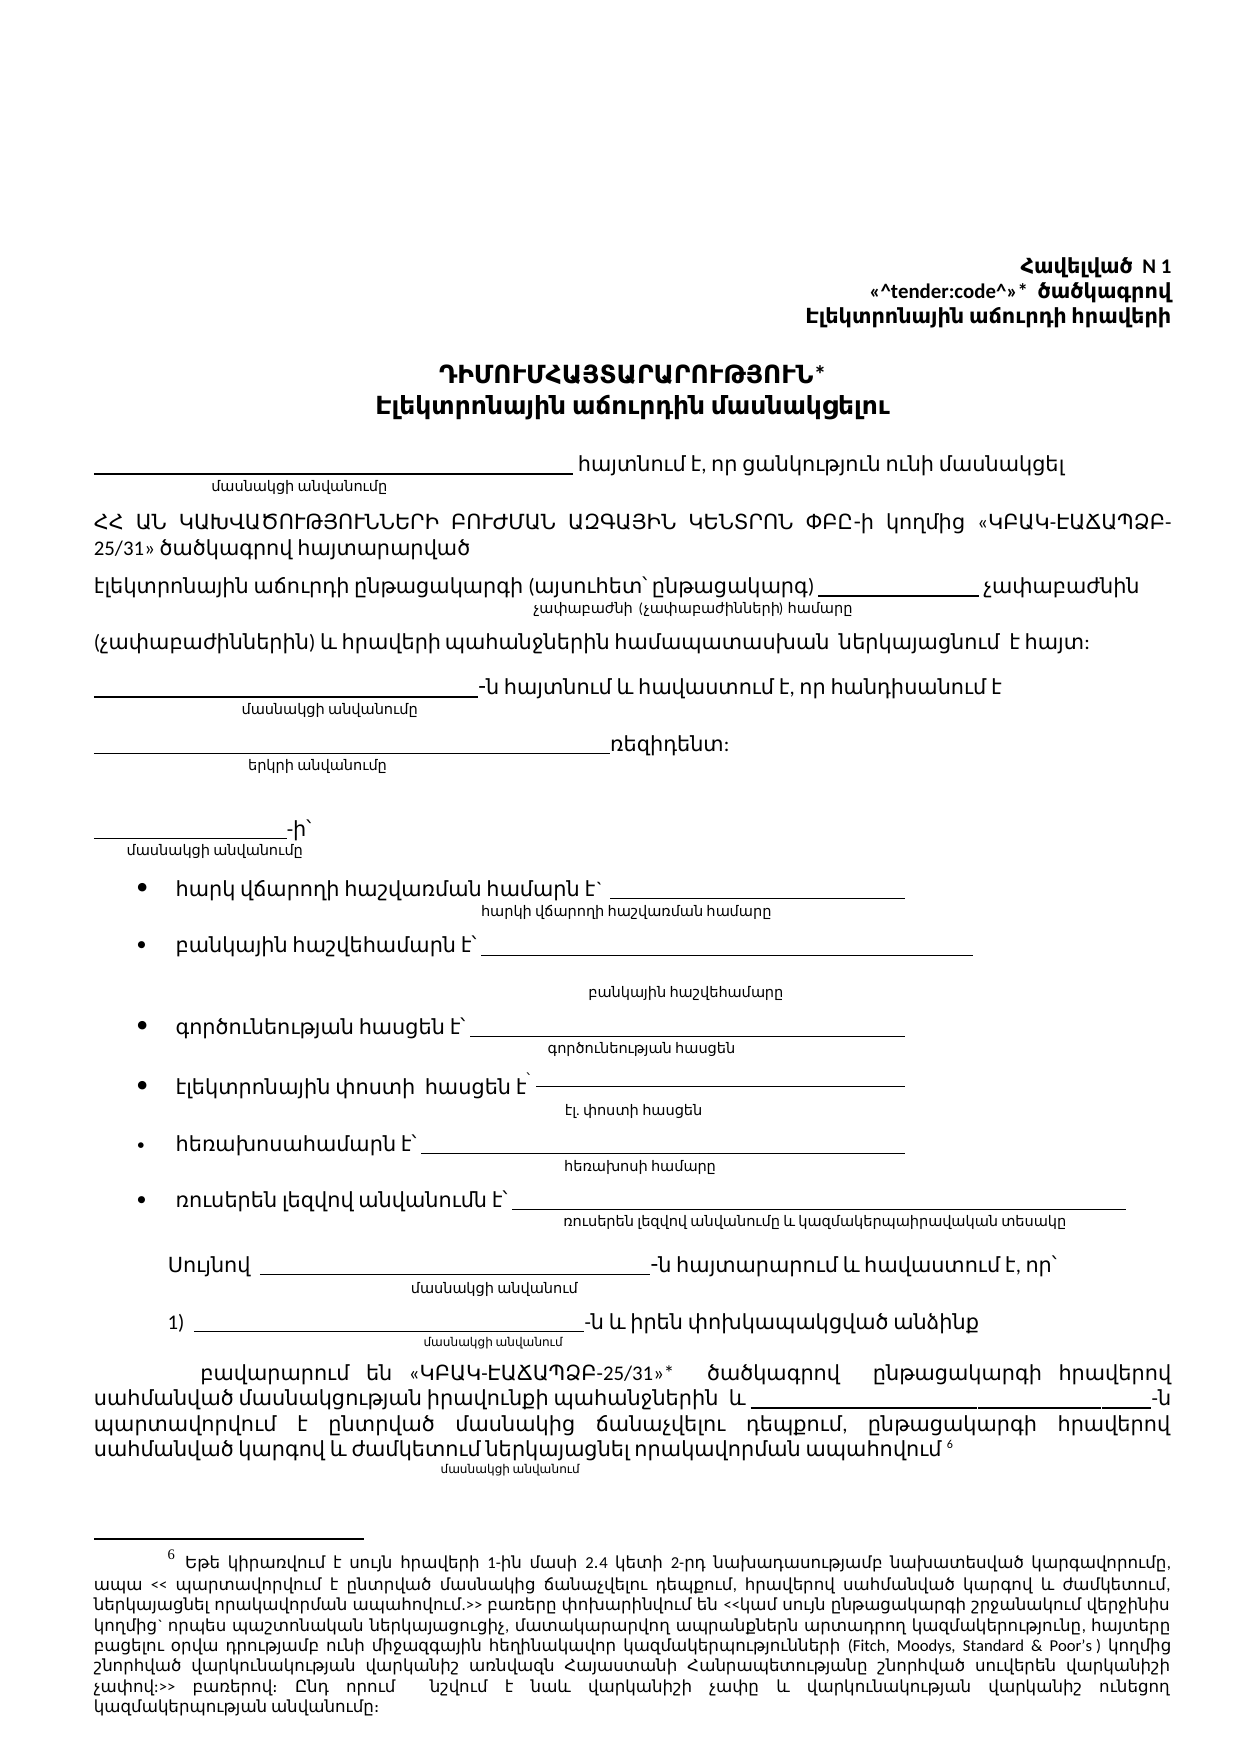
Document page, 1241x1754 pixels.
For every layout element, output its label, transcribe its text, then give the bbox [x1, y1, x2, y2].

text մասնակցի անվանում [94, 1279, 1171, 1309]
text էլեկտրոնային աճուրդի ընթացակարգի (այսուհետ՝ ընթացակարգ) չափաբաժնին [94, 573, 1171, 599]
list բանկային հաշվեհամարն է՝ [138, 933, 1171, 983]
text ռեզիդենտ: [94, 731, 1171, 756]
text ՀՀ ԱՆ ԿԱԽՎԱԾՈՒԹՅՈՒՆՆԵՐԻ ԲՈՒԺՄԱՆ ԱԶԳԱՅԻՆ ԿԵՆՏՐՈՆ ՓԲԸ-ի կողմից «ԿԲԱԿ-ԷԱՃԱՊՁԲ-25/31» ծածկագրով հայտարարված [94, 507, 1171, 561]
text գործունեության հասցեն [94, 1040, 1171, 1070]
text մասնակցի անվանում [94, 1335, 1171, 1360]
text ԴԻՄՈՒՄՀԱՅՏԱՐԱՐՈՒԹՅՈՒՆ* [94, 360, 1171, 390]
text երկրի անվանումը [94, 756, 1171, 787]
text չափաբաժնի (չափաբաժինների) համարը [94, 599, 1171, 629]
text բանկային հաշվեհամարը [94, 983, 1171, 1014]
text ռուսերեն լեզվով անվանումը և կազմակերպաիրավական տեսակը [94, 1213, 1171, 1243]
text մասնակցի անվանումը [94, 701, 1171, 731]
text էլ. փոստի հասցեն [94, 1101, 1171, 1131]
text մասնակցի անվանումը [94, 841, 1171, 872]
text -ի՝ [94, 816, 1171, 841]
text բավարարում են «ԿԲԱԿ-ԷԱՃԱՊՁԲ-25/31»* ծածկագրով ընթացակարգի հրավերով սահմանված մասնակցության իրավունքի պահանջներին և -ն պարտավորվում է ընտրված մասնակից ճանաչվելու դեպքում, ընթացակարգի հրավերով սահմանված կարգով և ժամկետում ներկայացնել որակավորման ապահովում [94, 1360, 1171, 1462]
subtitle Էլեկտրոնային աճուրդին մասնակցելու [94, 390, 1171, 421]
text -ն հայտնում և հավաստում է, որ հանդիսանում է [94, 670, 1171, 701]
text հարկի վճարողի հաշվառման համարը [94, 902, 1171, 933]
text հեռախոսի համարը [462, 1157, 1171, 1187]
text «^tender:code^»* ծածկագրով [94, 278, 1171, 304]
text 1) -ն և իրեն փոխկապակցված անձինք [94, 1309, 1171, 1335]
text հայտնում է, որ ցանկություն ունի մասնակցել [94, 451, 1171, 477]
text Սույնով -ն հայտարարում և հավաստում է, որ՝ [94, 1248, 1171, 1279]
list էլեկտրոնային փոստի հասցեն է՝ [138, 1070, 1171, 1101]
text մասնակցի անվանում [94, 1462, 1171, 1487]
list գործունեության հասցեն է՝ [138, 1014, 1171, 1040]
text (չափաբաժիններին) և հրավերի պահանջներին համապատասխան ներկայացնում է հայտ: [94, 629, 1171, 655]
text մասնակցի անվանումը [94, 477, 1171, 507]
list հարկ վճարողի հաշվառման համարն է` [138, 872, 1171, 902]
text Հավելված N 1 [94, 253, 1171, 278]
list ռուսերեն լեզվով անվանումն է՝ [138, 1187, 1171, 1213]
list հեռախոսահամարն է՝ [138, 1131, 1171, 1157]
text Էլեկտրոնային աճուրդի հրավերի [94, 304, 1171, 329]
